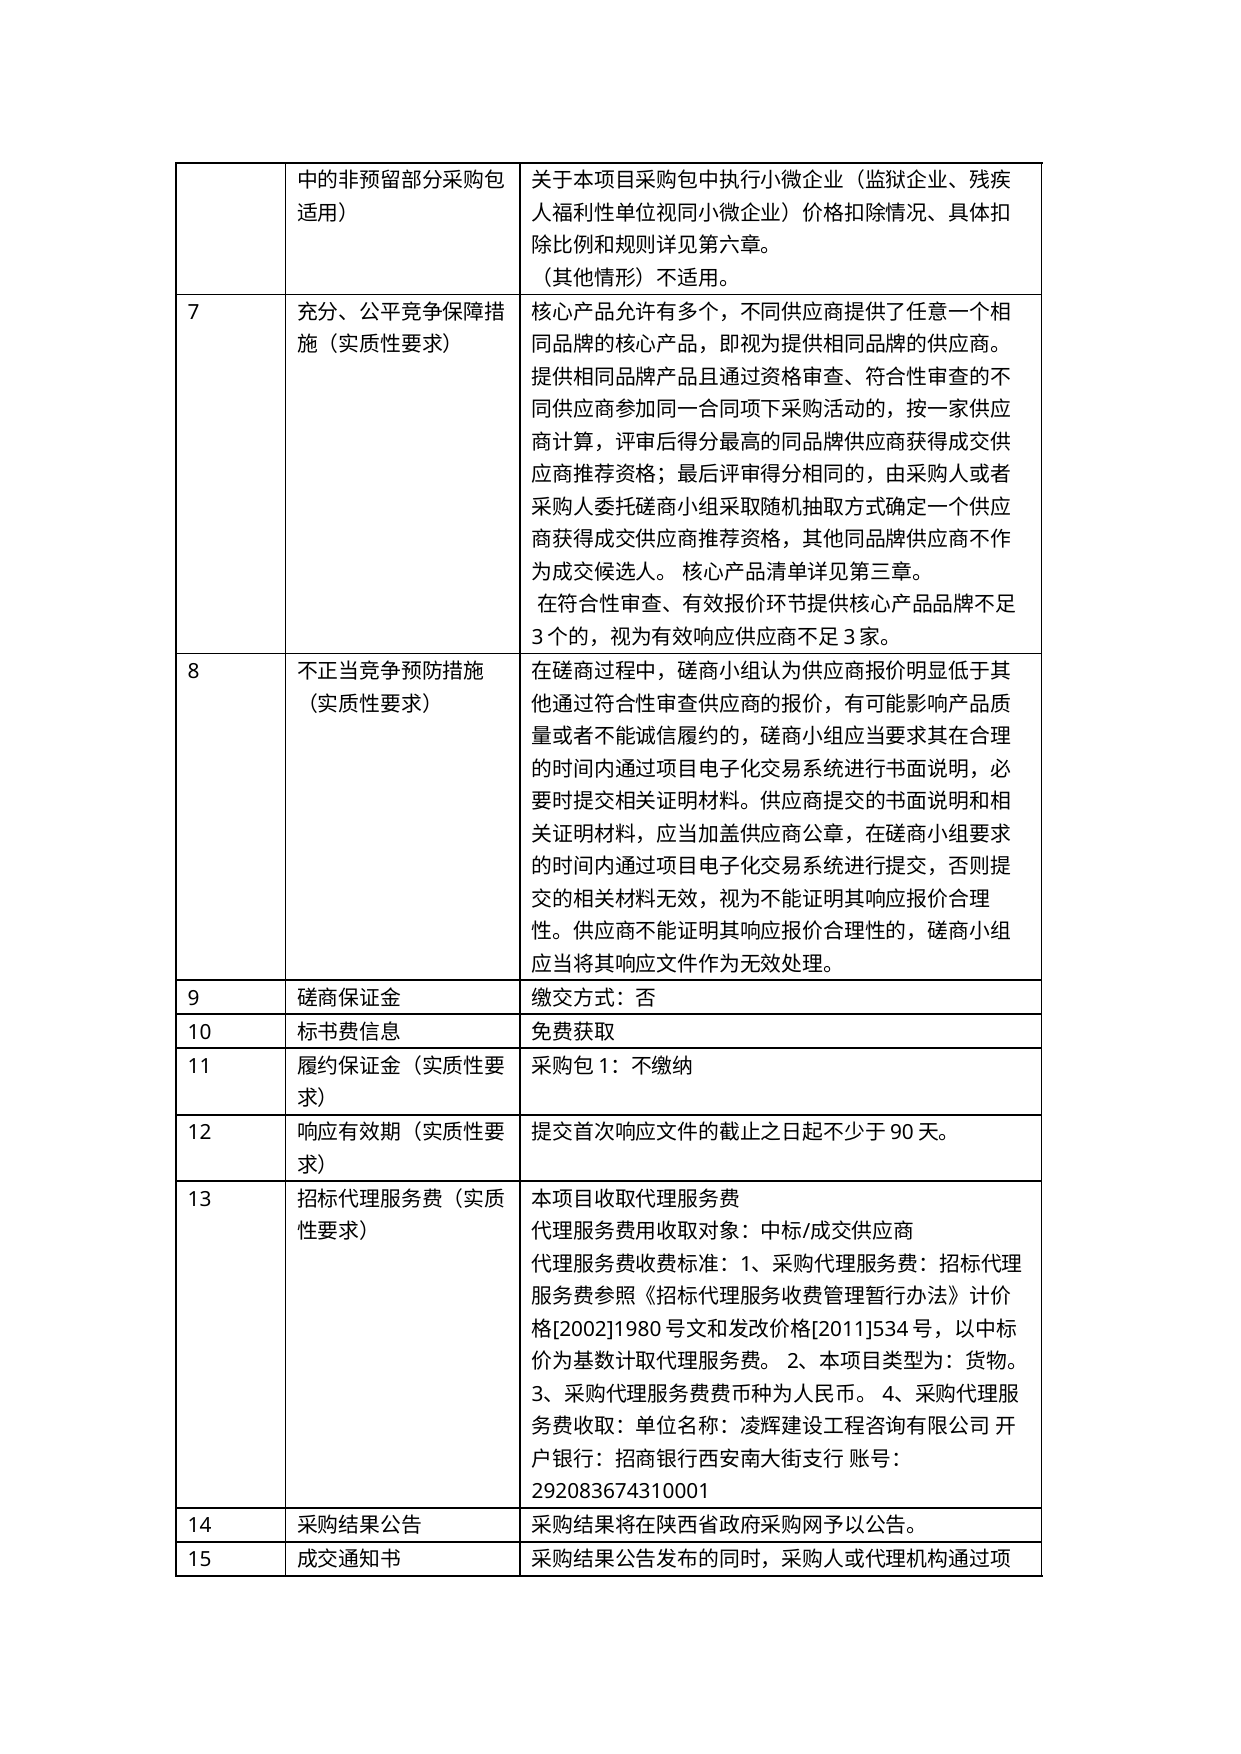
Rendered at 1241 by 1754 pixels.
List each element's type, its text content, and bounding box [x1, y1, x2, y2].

table_cell 采购结果公告 [286, 1509, 519, 1541]
table_cell 12 [177, 1116, 285, 1180]
table_cell 磋商保证金 [286, 981, 519, 1013]
table_cell 8 [177, 654, 285, 979]
table_cell 缴交方式：否 [521, 981, 1041, 1013]
table_cell 6 [177, 164, 285, 293]
table_cell 充分、公平竞争保障措施（实质性要求） [286, 295, 519, 653]
table_cell 15 [177, 1543, 285, 1575]
table_cell 招标代理服务费（实质性要求） [286, 1182, 519, 1507]
table_cell 10 [177, 1015, 285, 1047]
table_cell 履约保证金（实质性要求） [286, 1049, 519, 1114]
table_cell 免费获取 [521, 1015, 1041, 1047]
table_cell 13 [177, 1182, 285, 1507]
table_cell 核心产品允许有多个，不同供应商提供了任意一个相同品牌的核心产品，即视为提供相同品牌的供应商。 提供相同品牌产品且通过资格审查、符合性审查的不同供应商参加同一合同项下采购活动的，按一家供应商计算，评审后得分最高的同品牌供应商获得成交供应商推荐资格；最后评审得分相同的，由采购人或者采购人委托磋商小组采取随机抽取方式确定一个供应商获得成交供应商推荐资格，其他同品牌供应商不作为成交候选人。 核心产品清单详见第三章。 在符合性审查、有效报价环节提供核心产品品牌不足3个的，视为有效响应供应商不足3家。 [521, 295, 1041, 653]
table_cell 本项目收取代理服务费 代理服务费用收取对象：中标/成交供应商 代理服务费收费标准：1、采购代理服务费：招标代理服务费参照《招标代理服务收费管理暂行办法》计价格[2002]1980号文和发改价格[2011]534号，以中标价为基数计取代理服务费。 2、本项目类型为：货物。 3、采购代理服务费费币种为人民币。 4、采购代理服务费收取：单位名称：凌辉建设工程咨询有限公司 开户银行：招商银行西安南大街支行 账号：292083674310001 [521, 1182, 1041, 1507]
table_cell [521, 164, 1041, 293]
table_cell 9 [177, 981, 285, 1013]
table_cell 成交通知书 [286, 1543, 519, 1575]
table_cell 7 [177, 295, 285, 653]
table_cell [521, 1543, 1041, 1575]
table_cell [286, 164, 519, 293]
table_cell 采购结果将在陕西省政府采购网予以公告。 [521, 1509, 1041, 1541]
table_cell 提交首次响应文件的截止之日起不少于90天。 [521, 1116, 1041, 1180]
table_cell 不正当竞争预防措施（实质性要求） [286, 654, 519, 979]
table_cell 在磋商过程中，磋商小组认为供应商报价明显低于其他通过符合性审查供应商的报价，有可能影响产品质量或者不能诚信履约的，磋商小组应当要求其在合理的时间内通过项目电子化交易系统进行书面说明，必要时提交相关证明材料。供应商提交的书面说明和相关证明材料，应当加盖供应商公章，在磋商小组要求的时间内通过项目电子化交易系统进行提交，否则提交的相关材料无效，视为不能证明其响应报价合理性。供应商不能证明其响应报价合理性的，磋商小组应当将其响应文件作为无效处理。 [521, 654, 1041, 979]
table_cell 采购包1：不缴纳 [521, 1049, 1041, 1114]
table_cell 14 [177, 1509, 285, 1541]
table_cell 标书费信息 [286, 1015, 519, 1047]
table_cell 11 [177, 1049, 285, 1114]
table_cell 响应有效期（实质性要求） [286, 1116, 519, 1180]
